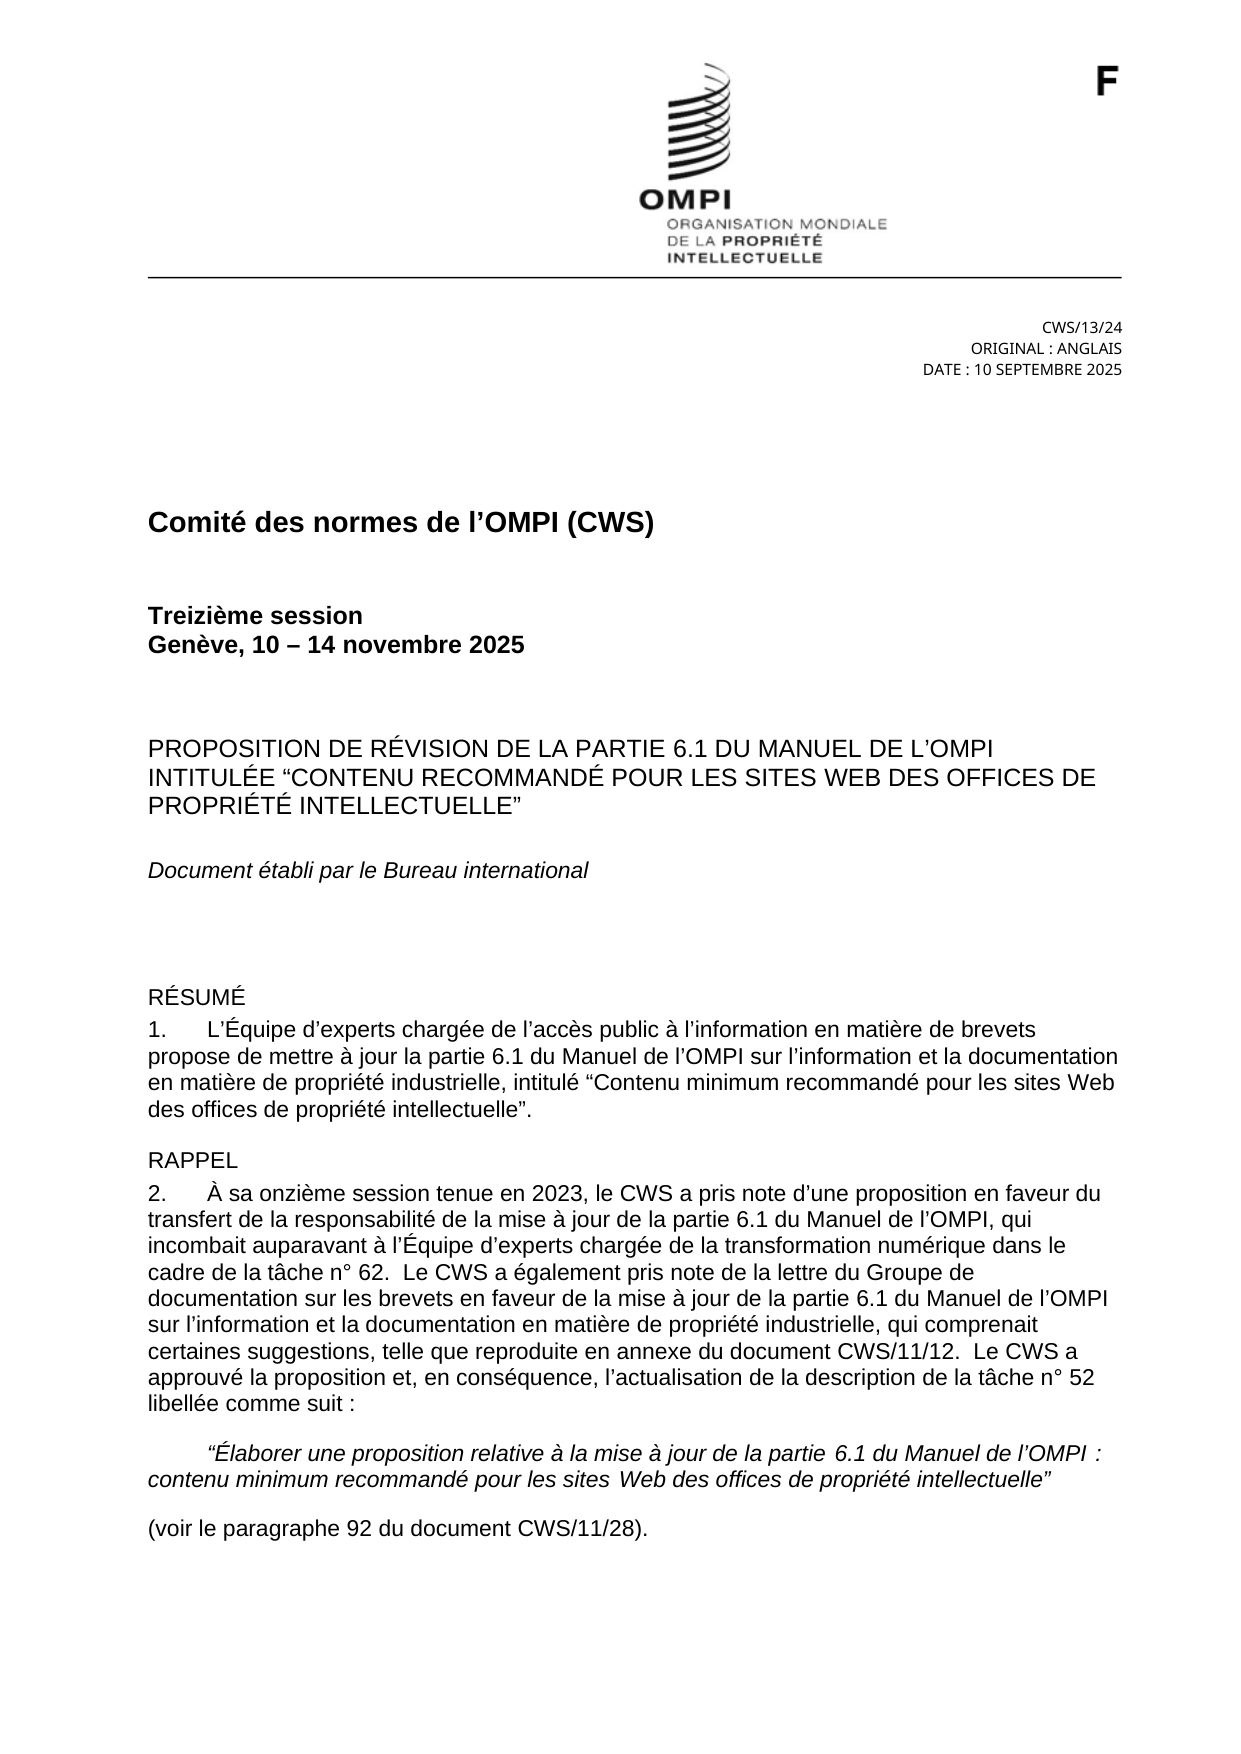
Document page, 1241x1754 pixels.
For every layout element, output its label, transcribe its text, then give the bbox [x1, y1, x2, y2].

text Document établi par le Bureau international [148, 857, 1122, 884]
list “Élaborer une proposition relative à la mise à jour de la partie 6.1 du Manuel de l’OMPI : contenu minimum recommandé pour les sites Web des offices de propriété intellectuelle” [148, 1439, 1122, 1492]
text L’Équipe d’experts chargée de l’accès public à l’information en matière de brevets propose de mettre à jour la partie 6.1 du Manuel de l’OMPI sur l’information et la documentation en matière de propriété industrielle, intitulé “Contenu minimum recommandé pour les sites Web des offices de propriété intellectuelle”. [148, 1016, 1122, 1122]
text Original : anglais [148, 338, 1122, 359]
text CWS/13/24 [148, 316, 1122, 338]
text Genève, 10 – 14 novembre 2025 [148, 630, 1122, 659]
text Treizième session [148, 601, 1122, 630]
subtitle Résumé [148, 984, 1122, 1010]
text Date : 10 septembre 2025 [148, 359, 1122, 380]
text À sa onzième session tenue en 2023, le CWS a pris note d’une proposition en faveur du transfert de la responsabilité de la mise à jour de la partie 6.1 du Manuel de l’OMPI, qui incombait auparavant à l’Équipe d’experts chargée de la transformation numérique dans le cadre de la tâche n° 62. Le CWS a également pris note de la lettre du Groupe de documentation sur les brevets en faveur de la mise à jour de la partie 6.1 du Manuel de l’OMPI sur l’information et la documentation en matière de propriété industrielle, qui comprenait certaines suggestions, telle que reproduite en annexe du document CWS/11/12. Le CWS a approuvé la proposition et, en conséquence, l’actualisation de la description de la tâche n° 52 libellée comme suit : [148, 1179, 1122, 1417]
text Proposition de révision de la partie 6.1 du Manuel de l’OMPI intitulée “Contenu recommandé pour les sites Web des offices de propriété intellectuelle” [148, 734, 1122, 820]
subtitle Rappel [148, 1147, 1122, 1173]
text Comité des normes de l’OMPI (CWS) [148, 505, 1122, 539]
list (voir le paragraphe 92 du document CWS/11/28). [148, 1515, 1122, 1542]
picture [638, 59, 1123, 278]
